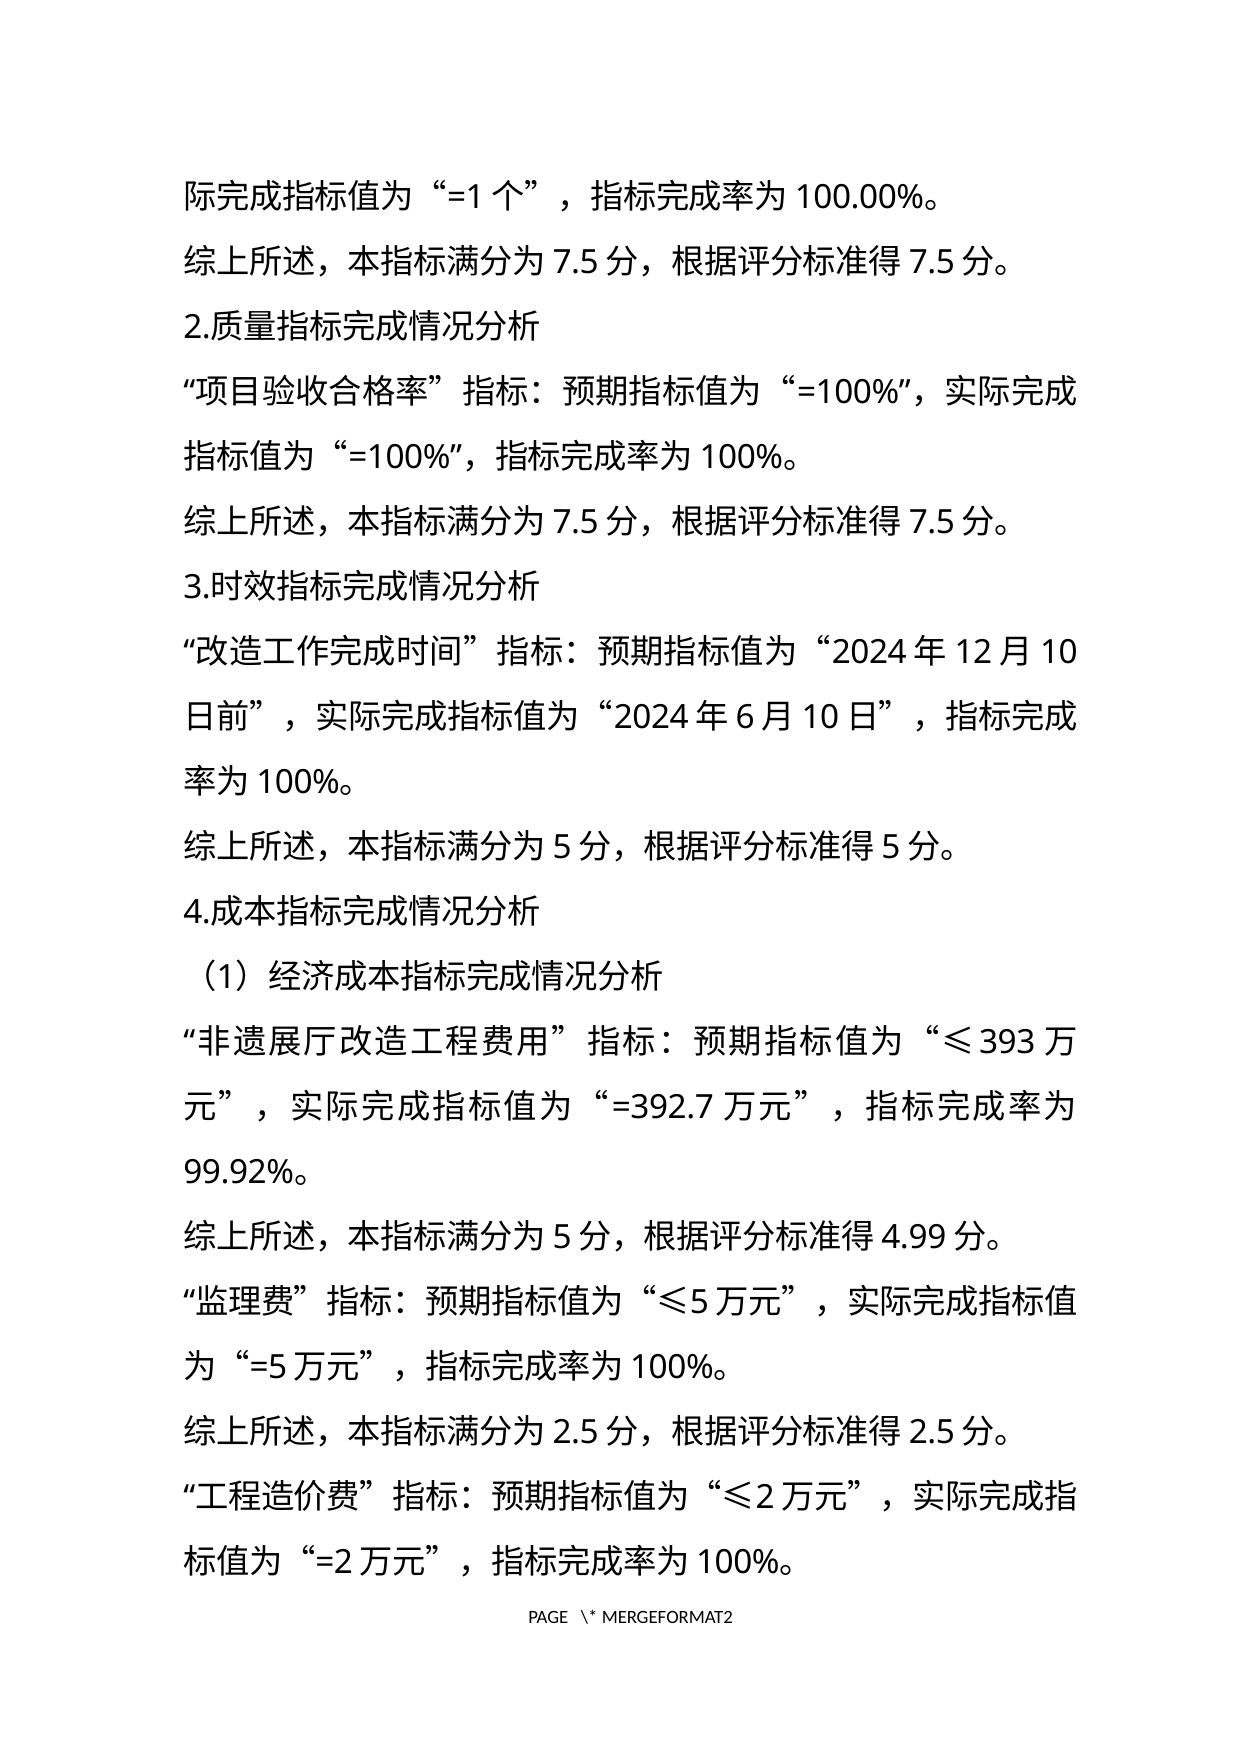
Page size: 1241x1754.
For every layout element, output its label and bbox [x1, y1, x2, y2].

text [183, 162, 1078, 1592]
